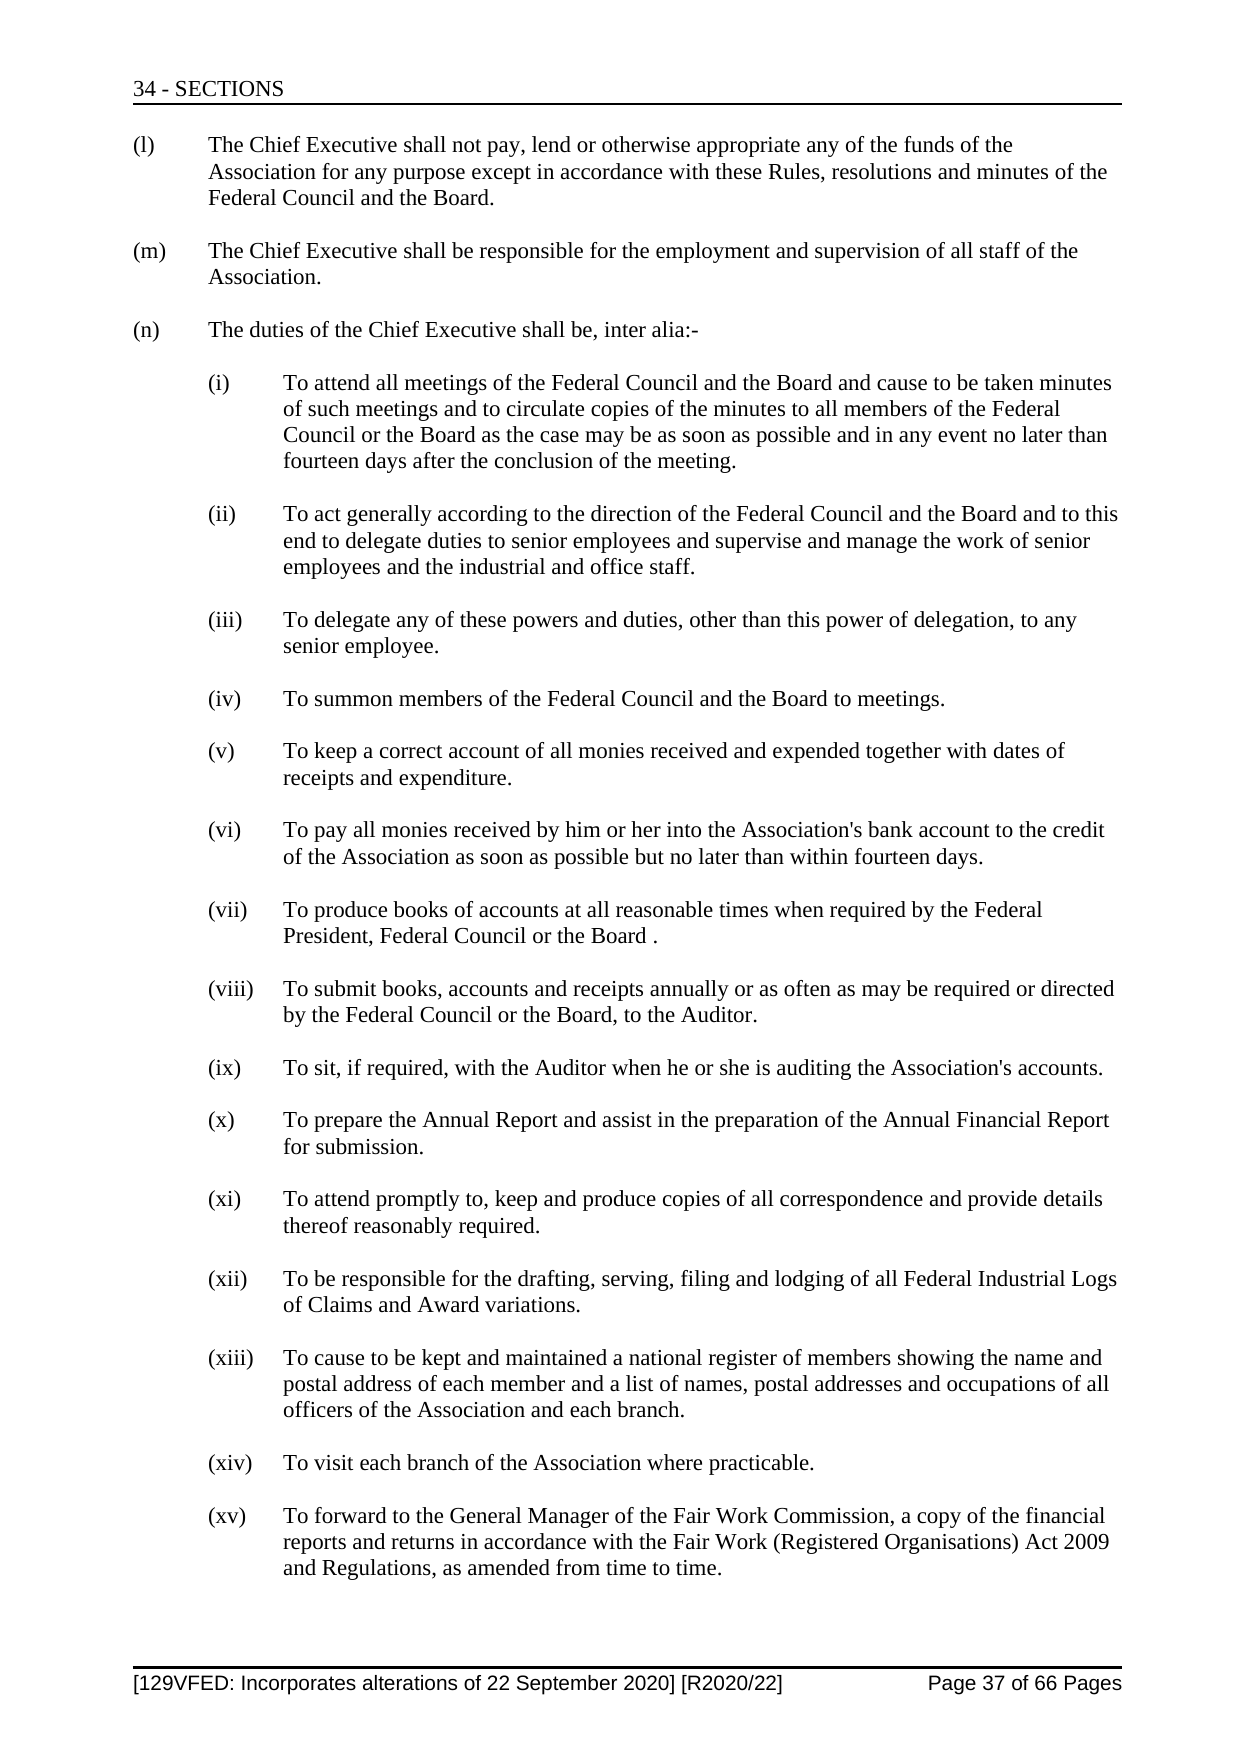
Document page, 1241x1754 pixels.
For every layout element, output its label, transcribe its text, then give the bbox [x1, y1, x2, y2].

text (xii) To be responsible for the drafting, serving, filing and lodging of all Federal Industrial Logs of Claims and Award variations. [133, 1264, 1122, 1317]
text (iii) To delegate any of these powers and duties, other than this power of delegation, to any senior employee. [133, 606, 1122, 658]
text (m) The Chief Executive shall be responsible for the employment and supervision of all staff of the Association. [133, 237, 1122, 289]
text (i) To attend all meetings of the Federal Council and the Board and cause to be taken minutes of such meetings and to circulate copies of the minutes to all members of the Federal Council or the Board as the case may be as soon as possible and in any event no later than fourteen days after the conclusion of the meeting. [133, 368, 1122, 474]
text (ii) To act generally according to the direction of the Federal Council and the Board and to this end to delegate duties to senior employees and supervise and manage the work of senior employees and the industrial and office staff. [133, 500, 1122, 579]
text (ix) To sit, if required, with the Auditor when he or she is auditing the Association's accounts. [133, 1054, 1122, 1080]
text (iv) To summon members of the Federal Council and the Board to meetings. [133, 685, 1122, 711]
text (vi) To pay all monies received by him or her into the Association's bank account to the credit of the Association as soon as possible but no later than within fourteen days. [133, 817, 1122, 869]
text (vii) To produce books of accounts at all reasonable times when required by the Federal President, Federal Council or the Board . [133, 896, 1122, 948]
text (v) To keep a correct account of all monies received and expended together with dates of receipts and expenditure. [133, 737, 1122, 790]
text (xiii) To cause to be kept and maintained a national register of members showing the name and postal address of each member and a list of names, postal addresses and occupations of all officers of the Association and each branch. [133, 1344, 1122, 1423]
text (n) The duties of the Chief Executive shall be, inter alia:- [133, 316, 1122, 342]
text (x) To prepare the Annual Report and assist in the preparation of the Annual Financial Report for submission. [133, 1106, 1122, 1159]
text (l) The Chief Executive shall not pay, lend or otherwise appropriate any of the funds of the Association for any purpose except in accordance with these Rules, resolutions and minutes of the Federal Council and the Board. [133, 131, 1122, 210]
text (viii) To submit books, accounts and receipts annually or as often as may be required or directed by the Federal Council or the Board, to the Auditor. [133, 975, 1122, 1027]
text (xiv) To visit each branch of the Association where practicable. [133, 1449, 1122, 1475]
text (xv) To forward to the General Manager of the Fair Work Commission, a copy of the financial reports and returns in accordance with the Fair Work (Registered Organisations) Act 2009 and Regulations, as amended from time to time. [133, 1502, 1122, 1581]
text (xi) To attend promptly to, keep and produce copies of all correspondence and provide details thereof reasonably required. [133, 1186, 1122, 1238]
